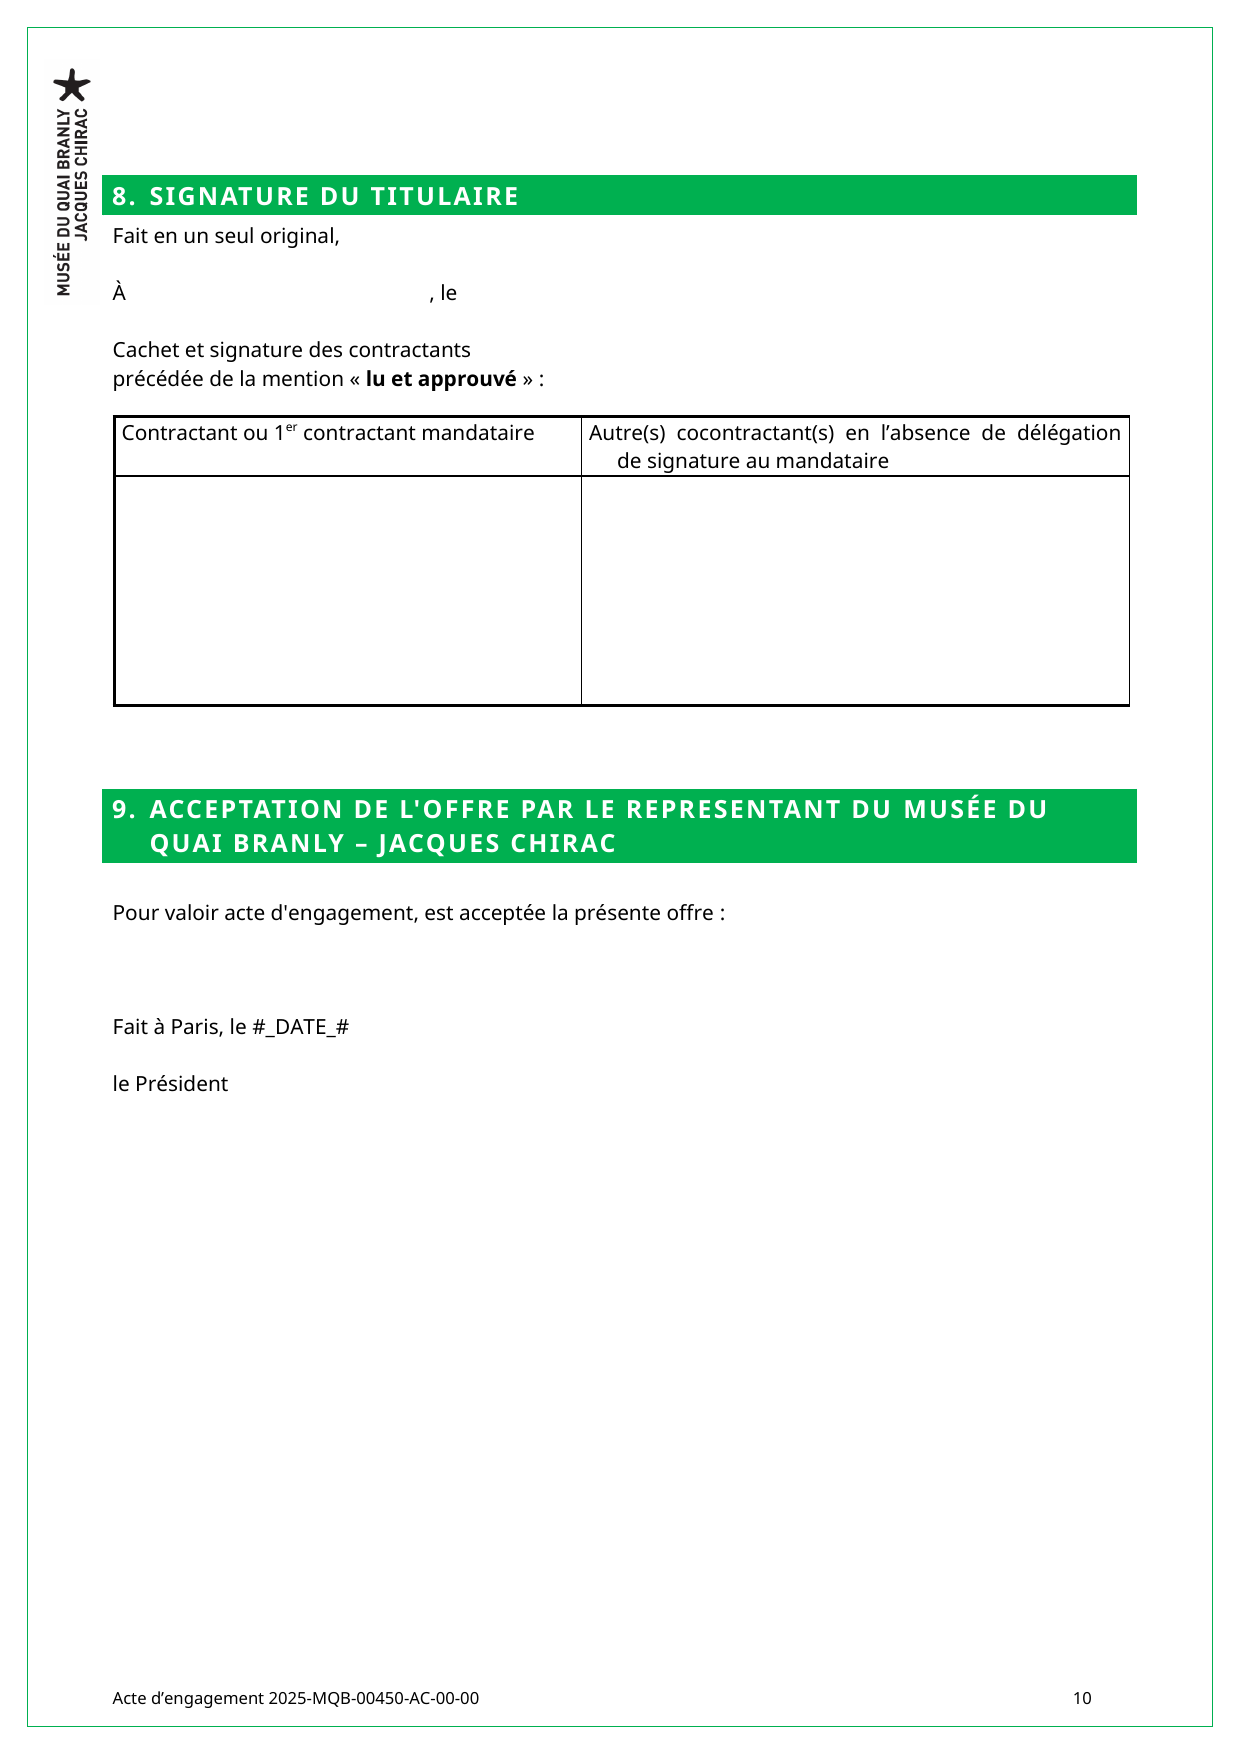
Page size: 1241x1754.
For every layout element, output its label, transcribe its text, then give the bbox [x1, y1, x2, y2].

title Acceptation de l'offre par le representant du musée du quai Branly – Jacques Chirac [104, 790, 1136, 862]
text précédée de la mention « lu et approuvé » : [112, 364, 1128, 392]
table_header Autre(s) cocontractant(s) en l’absence de délégation de signature au mandataire [582, 418, 1129, 475]
text le Président [112, 1069, 1128, 1097]
text À , le [112, 278, 1128, 307]
table_cell [582, 477, 1129, 704]
title Signature du titulaire [104, 176, 1136, 214]
text Pour valoir acte d'engagement, est acceptée la présente offre : [112, 898, 1128, 926]
table_header Contractant ou 1er contractant mandataire [116, 418, 581, 475]
table_cell [116, 477, 581, 704]
text Fait en un seul original, [112, 222, 1128, 250]
text Cachet et signature des contractants [112, 335, 1128, 364]
text Fait à Paris, le #_DATE_# [112, 1012, 1128, 1040]
